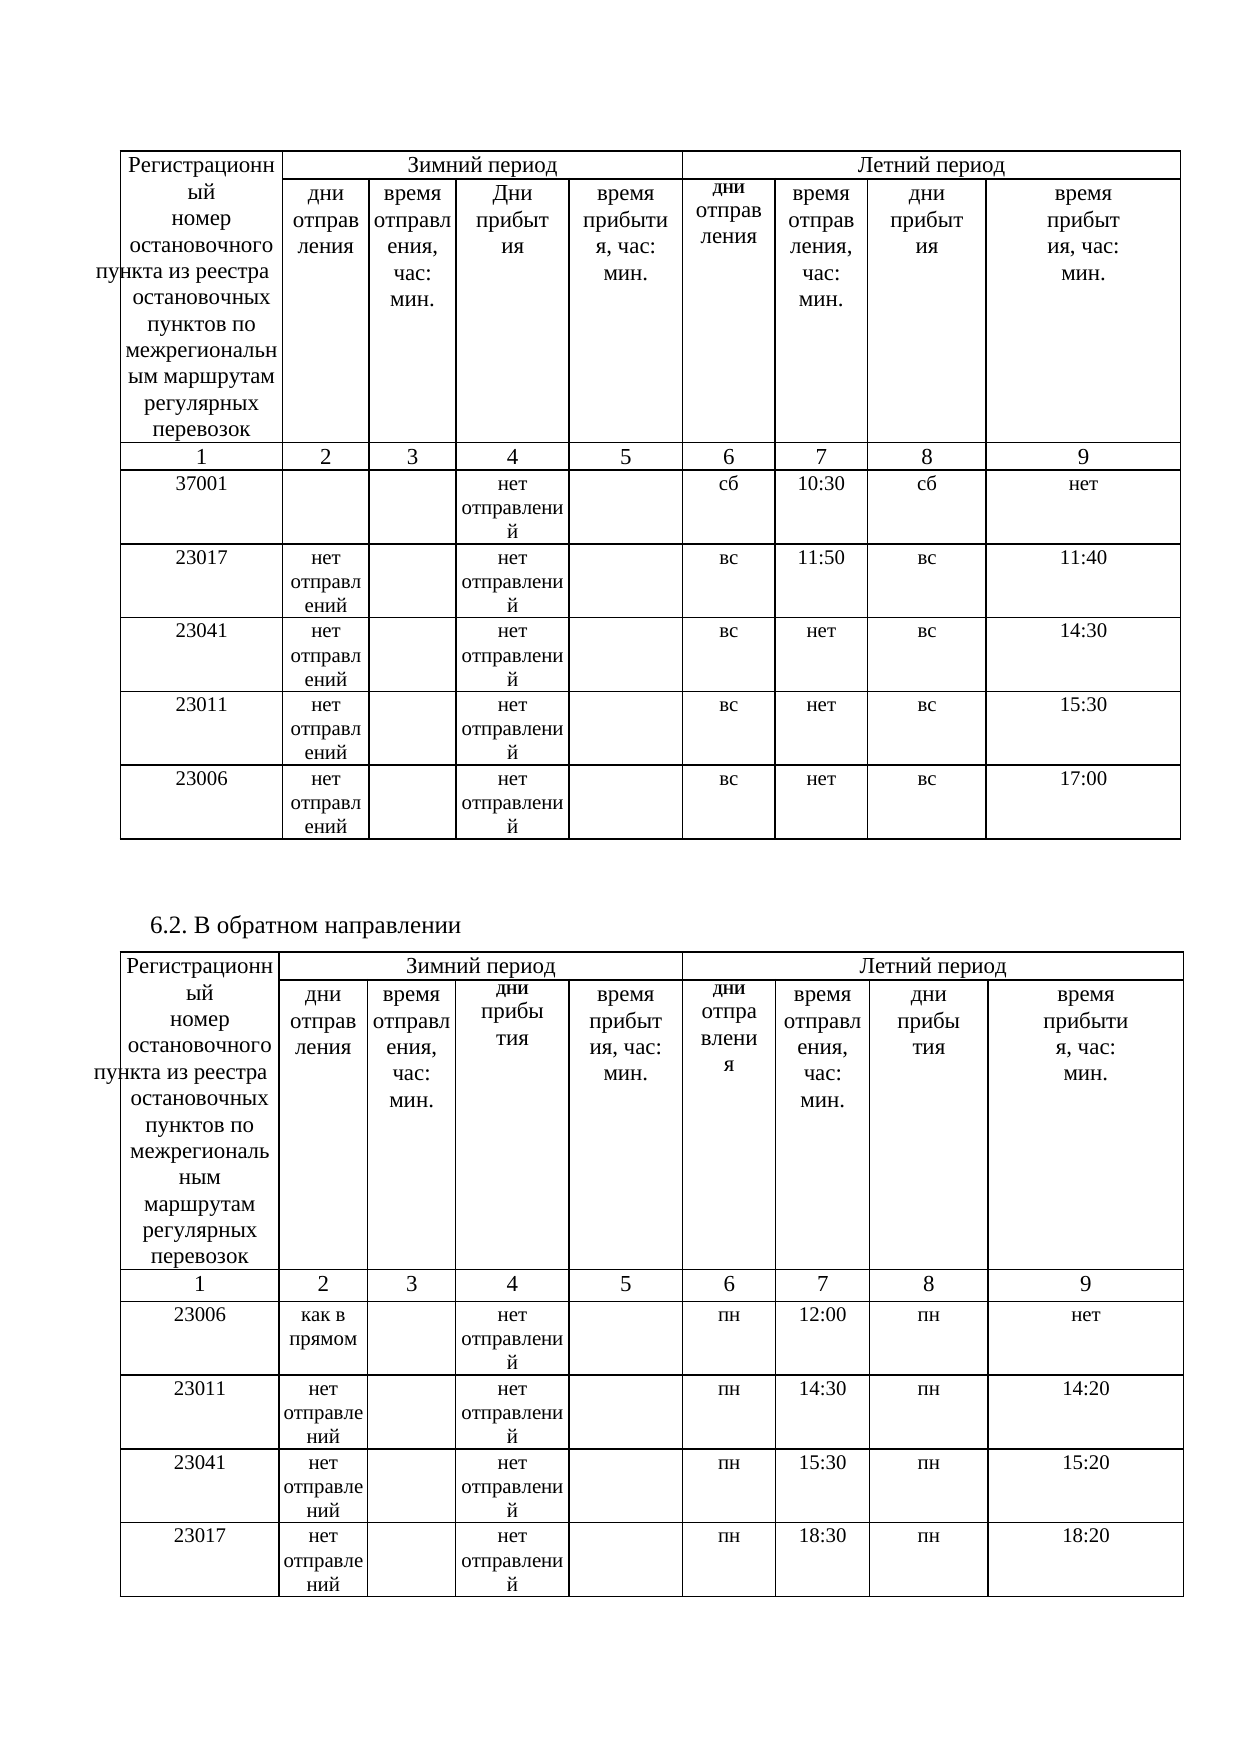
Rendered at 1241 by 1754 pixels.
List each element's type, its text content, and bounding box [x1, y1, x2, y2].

table_cell ДНИ отправ ления [683, 180, 774, 441]
table_cell 6 [683, 1270, 775, 1301]
table_header Летний период [683, 152, 1180, 178]
table_cell 11:50 [776, 545, 867, 617]
table_cell вс [683, 618, 774, 691]
table_cell нет отправлений [283, 766, 368, 838]
table_header Регистрационный номер остановочного пункта из реестра остановочных пунктов по межрегиональным маршрутам регулярных перевозок [121, 953, 278, 1269]
table_cell время прибыт ия, час: мин. [987, 180, 1180, 441]
table_cell 15:30 [987, 692, 1180, 764]
table_cell пн [683, 1376, 775, 1448]
table_cell 23011 [121, 1376, 278, 1448]
table_cell [570, 1302, 682, 1374]
table_header Зимний период [283, 152, 682, 178]
table_cell нет [776, 692, 867, 764]
table_cell [368, 1376, 455, 1448]
table_cell вс [683, 545, 774, 617]
table_cell 10:30 [776, 471, 867, 543]
table_cell нет [776, 766, 867, 838]
table_cell 11:40 [987, 545, 1180, 617]
table_cell пн [683, 1523, 775, 1596]
table_cell нет отправлений [280, 1523, 367, 1596]
table_cell [370, 618, 455, 691]
table_cell Дни прибыт ия [457, 180, 568, 441]
table_cell вс [683, 766, 774, 838]
table_cell нет отправлений [456, 1523, 568, 1596]
table_cell нет [776, 618, 867, 691]
table_cell [283, 471, 368, 543]
table_cell 15:30 [776, 1450, 869, 1522]
table_cell 23011 [121, 692, 282, 764]
table_cell 9 [989, 1270, 1183, 1301]
table_cell 23041 [121, 618, 282, 691]
table_cell пн [683, 1450, 775, 1522]
table_cell сб [868, 471, 985, 543]
table_cell 15:20 [989, 1450, 1183, 1522]
table_cell дни прибы тия [870, 981, 987, 1269]
table_header Зимний период [280, 953, 682, 979]
table_cell 23006 [121, 1302, 278, 1374]
table_cell вс [868, 545, 985, 617]
table_cell [570, 618, 682, 691]
table_cell вс [868, 766, 985, 838]
table_cell [570, 545, 682, 617]
table_cell нет отправлений [457, 471, 568, 543]
table_cell нет отправлений [283, 545, 368, 617]
table_cell ДНИ отпра влени я [683, 981, 775, 1269]
table_cell время прибыти я, час: мин. [989, 981, 1183, 1269]
table_cell нет отправлений [457, 766, 568, 838]
table_cell дни прибыт ия [868, 180, 985, 441]
table_cell 18:20 [989, 1523, 1183, 1596]
table_cell [370, 471, 455, 543]
table_cell нет отправлений [457, 545, 568, 617]
table_cell время отправл ения, час: мин. [368, 981, 455, 1269]
table_cell 14:30 [776, 1376, 869, 1448]
table_cell [570, 1376, 682, 1448]
table_cell пн [870, 1302, 987, 1374]
table_cell 1 [121, 443, 282, 469]
table_cell вс [868, 692, 985, 764]
table_cell 23041 [121, 1450, 278, 1522]
table_cell нет [987, 471, 1180, 543]
table_cell ДНИ прибы тия [456, 981, 568, 1269]
table_cell 17:00 [987, 766, 1180, 838]
table_cell 4 [457, 443, 568, 469]
table_cell вс [868, 618, 985, 691]
table_cell пн [870, 1376, 987, 1448]
table_cell 5 [570, 443, 682, 469]
table_cell [570, 471, 682, 543]
table_cell 7 [776, 443, 867, 469]
table_cell дни отправ ления [280, 981, 367, 1269]
table_cell 9 [987, 443, 1180, 469]
table_cell нет отправлений [283, 692, 368, 764]
table_cell 2 [280, 1270, 367, 1301]
table_cell [368, 1450, 455, 1522]
table_cell время отправ ления, час: мин. [776, 180, 867, 441]
text 6.2. В обратном направлении [150, 910, 1090, 938]
table_cell 1 [121, 1270, 278, 1301]
table_cell нет отправлений [457, 618, 568, 691]
table_cell вс [683, 692, 774, 764]
table_header Регистрационный номер остановочного пункта из реестра остановочных пунктов по межрегиональным маршрутам регулярных перевозок [121, 152, 282, 441]
table_cell [370, 545, 455, 617]
table_cell 12:00 [776, 1302, 869, 1374]
table_cell нет отправлений [456, 1376, 568, 1448]
table_cell 3 [370, 443, 455, 469]
table_cell [570, 766, 682, 838]
table_cell 6 [683, 443, 774, 469]
table_cell нет отправлений [283, 618, 368, 691]
table_cell время отправл ения, час: мин. [370, 180, 455, 441]
table_cell сб [683, 471, 774, 543]
table_header Летний период [683, 953, 1183, 979]
table_cell [370, 766, 455, 838]
table_cell 14:20 [989, 1376, 1183, 1448]
table_cell 3 [368, 1270, 455, 1301]
table_cell [570, 1523, 682, 1596]
table_cell 23006 [121, 766, 282, 838]
table_cell как в прямом [280, 1302, 367, 1374]
table_cell [368, 1302, 455, 1374]
table_cell нет [989, 1302, 1183, 1374]
table_cell 7 [776, 1270, 869, 1301]
table_cell 18:30 [776, 1523, 869, 1596]
table_cell [368, 1523, 455, 1596]
table_cell время прибыти я, час: мин. [570, 180, 682, 441]
table_cell 23017 [121, 1523, 278, 1596]
table_cell нет отправлений [456, 1302, 568, 1374]
table_cell 8 [870, 1270, 987, 1301]
table_cell 23017 [121, 545, 282, 617]
table_cell [570, 1450, 682, 1522]
table_cell дни отправ ления [283, 180, 368, 441]
table_cell 37001 [121, 471, 282, 543]
table_cell пн [870, 1523, 987, 1596]
table_cell нет отправлений [456, 1450, 568, 1522]
table_cell нет отправлений [280, 1450, 367, 1522]
table_cell нет отправлений [457, 692, 568, 764]
table_cell нет отправлений [280, 1376, 367, 1448]
table_cell [570, 692, 682, 764]
table_cell время отправл ения, час: мин. [776, 981, 869, 1269]
table_cell 4 [456, 1270, 568, 1301]
table_cell [370, 692, 455, 764]
table_cell пн [870, 1450, 987, 1522]
table_cell 5 [570, 1270, 682, 1301]
table_cell 2 [283, 443, 368, 469]
table_cell время прибыт ия, час: мин. [570, 981, 682, 1269]
table_cell 8 [868, 443, 985, 469]
table_cell 14:30 [987, 618, 1180, 691]
table_cell пн [683, 1302, 775, 1374]
